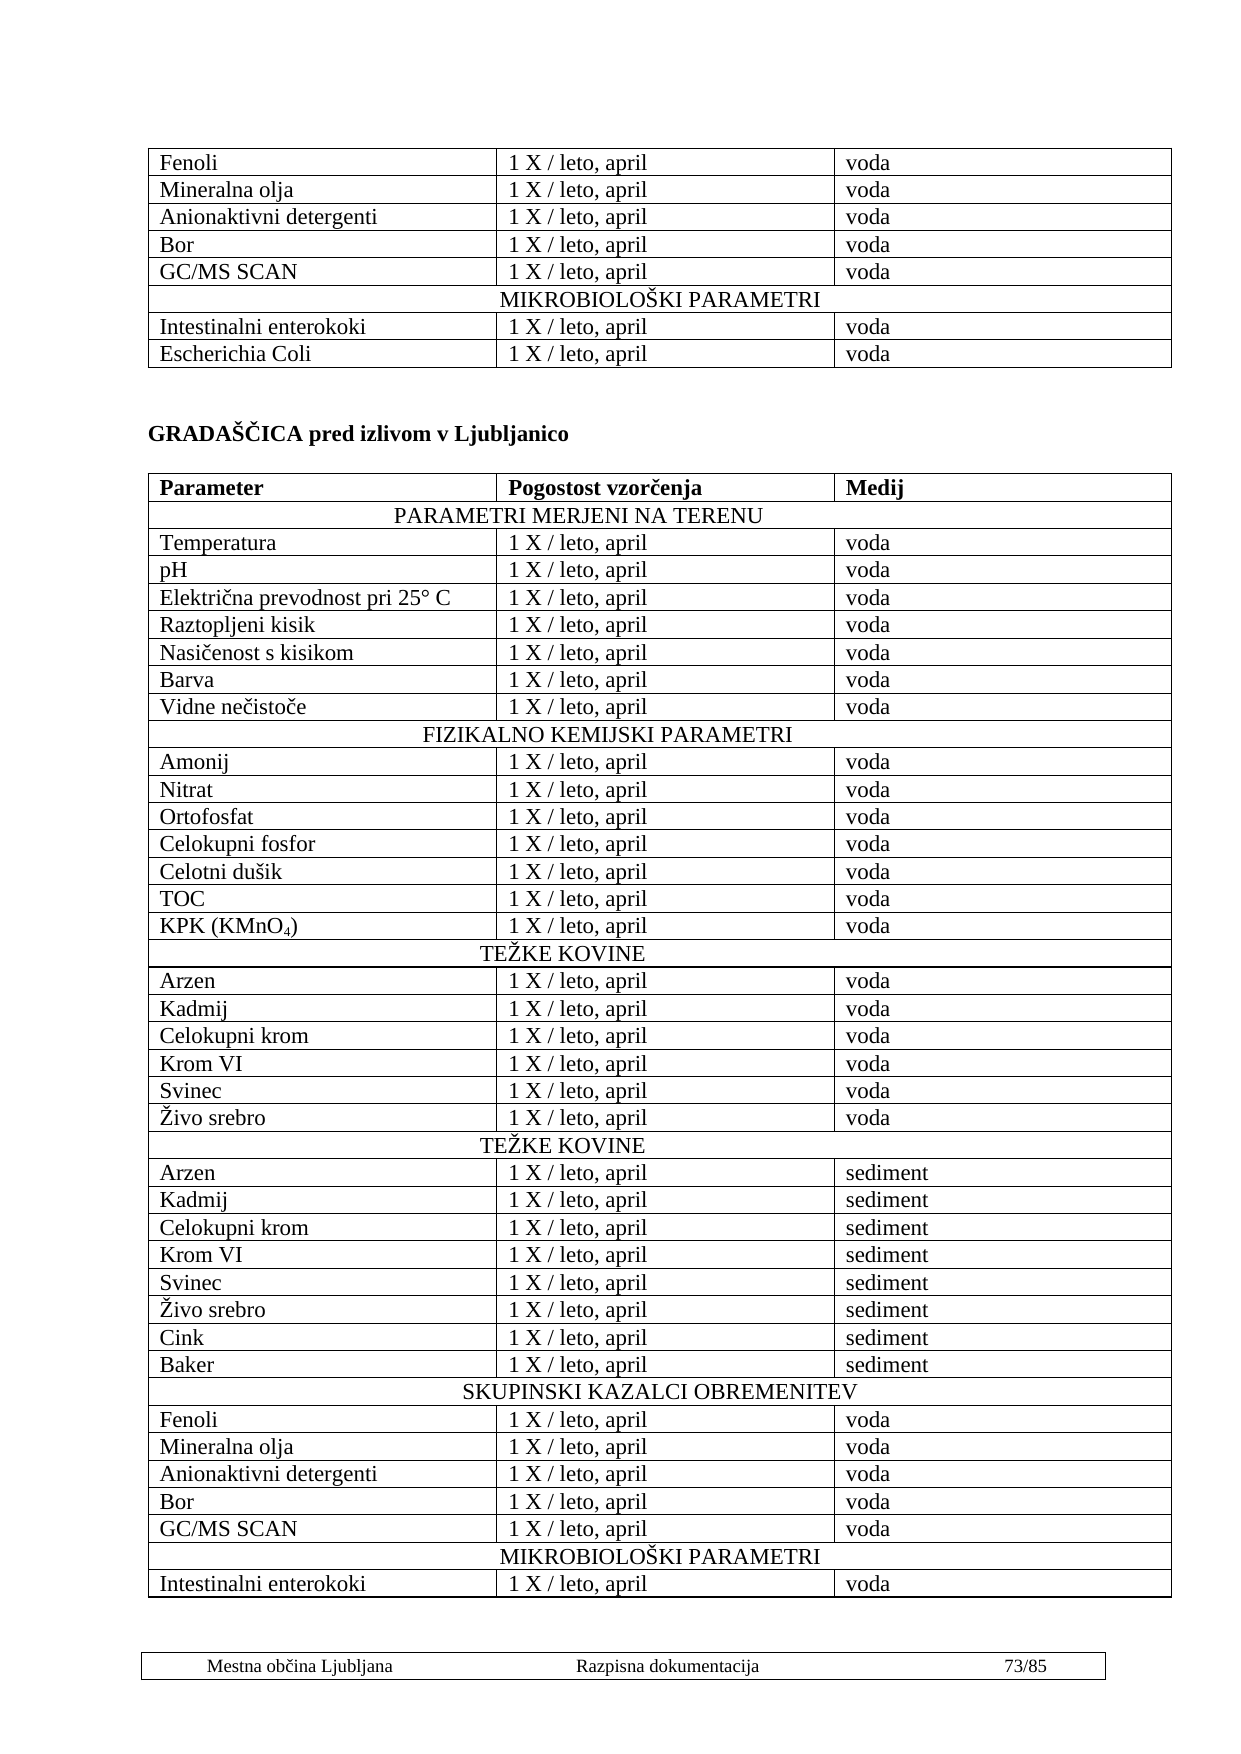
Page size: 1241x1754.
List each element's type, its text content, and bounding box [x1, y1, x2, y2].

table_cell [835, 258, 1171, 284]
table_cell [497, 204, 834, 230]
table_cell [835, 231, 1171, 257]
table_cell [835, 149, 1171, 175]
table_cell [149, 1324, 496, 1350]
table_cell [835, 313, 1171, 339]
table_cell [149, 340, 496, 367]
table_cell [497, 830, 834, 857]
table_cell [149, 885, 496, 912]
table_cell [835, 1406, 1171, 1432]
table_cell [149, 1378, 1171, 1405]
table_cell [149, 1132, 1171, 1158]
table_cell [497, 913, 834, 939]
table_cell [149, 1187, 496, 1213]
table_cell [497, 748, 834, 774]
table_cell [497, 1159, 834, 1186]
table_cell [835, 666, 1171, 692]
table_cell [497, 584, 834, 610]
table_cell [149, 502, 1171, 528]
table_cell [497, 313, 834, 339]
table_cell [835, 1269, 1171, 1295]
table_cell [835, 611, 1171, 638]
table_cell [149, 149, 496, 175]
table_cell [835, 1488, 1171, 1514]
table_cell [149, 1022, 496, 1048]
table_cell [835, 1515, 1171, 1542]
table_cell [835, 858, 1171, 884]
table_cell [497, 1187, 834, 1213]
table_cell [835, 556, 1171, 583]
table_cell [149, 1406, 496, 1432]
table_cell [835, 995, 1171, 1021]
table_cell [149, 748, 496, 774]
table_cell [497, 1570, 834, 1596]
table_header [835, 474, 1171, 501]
text GRADAŠČICA pred izlivom v Ljubljanico [148, 421, 1093, 447]
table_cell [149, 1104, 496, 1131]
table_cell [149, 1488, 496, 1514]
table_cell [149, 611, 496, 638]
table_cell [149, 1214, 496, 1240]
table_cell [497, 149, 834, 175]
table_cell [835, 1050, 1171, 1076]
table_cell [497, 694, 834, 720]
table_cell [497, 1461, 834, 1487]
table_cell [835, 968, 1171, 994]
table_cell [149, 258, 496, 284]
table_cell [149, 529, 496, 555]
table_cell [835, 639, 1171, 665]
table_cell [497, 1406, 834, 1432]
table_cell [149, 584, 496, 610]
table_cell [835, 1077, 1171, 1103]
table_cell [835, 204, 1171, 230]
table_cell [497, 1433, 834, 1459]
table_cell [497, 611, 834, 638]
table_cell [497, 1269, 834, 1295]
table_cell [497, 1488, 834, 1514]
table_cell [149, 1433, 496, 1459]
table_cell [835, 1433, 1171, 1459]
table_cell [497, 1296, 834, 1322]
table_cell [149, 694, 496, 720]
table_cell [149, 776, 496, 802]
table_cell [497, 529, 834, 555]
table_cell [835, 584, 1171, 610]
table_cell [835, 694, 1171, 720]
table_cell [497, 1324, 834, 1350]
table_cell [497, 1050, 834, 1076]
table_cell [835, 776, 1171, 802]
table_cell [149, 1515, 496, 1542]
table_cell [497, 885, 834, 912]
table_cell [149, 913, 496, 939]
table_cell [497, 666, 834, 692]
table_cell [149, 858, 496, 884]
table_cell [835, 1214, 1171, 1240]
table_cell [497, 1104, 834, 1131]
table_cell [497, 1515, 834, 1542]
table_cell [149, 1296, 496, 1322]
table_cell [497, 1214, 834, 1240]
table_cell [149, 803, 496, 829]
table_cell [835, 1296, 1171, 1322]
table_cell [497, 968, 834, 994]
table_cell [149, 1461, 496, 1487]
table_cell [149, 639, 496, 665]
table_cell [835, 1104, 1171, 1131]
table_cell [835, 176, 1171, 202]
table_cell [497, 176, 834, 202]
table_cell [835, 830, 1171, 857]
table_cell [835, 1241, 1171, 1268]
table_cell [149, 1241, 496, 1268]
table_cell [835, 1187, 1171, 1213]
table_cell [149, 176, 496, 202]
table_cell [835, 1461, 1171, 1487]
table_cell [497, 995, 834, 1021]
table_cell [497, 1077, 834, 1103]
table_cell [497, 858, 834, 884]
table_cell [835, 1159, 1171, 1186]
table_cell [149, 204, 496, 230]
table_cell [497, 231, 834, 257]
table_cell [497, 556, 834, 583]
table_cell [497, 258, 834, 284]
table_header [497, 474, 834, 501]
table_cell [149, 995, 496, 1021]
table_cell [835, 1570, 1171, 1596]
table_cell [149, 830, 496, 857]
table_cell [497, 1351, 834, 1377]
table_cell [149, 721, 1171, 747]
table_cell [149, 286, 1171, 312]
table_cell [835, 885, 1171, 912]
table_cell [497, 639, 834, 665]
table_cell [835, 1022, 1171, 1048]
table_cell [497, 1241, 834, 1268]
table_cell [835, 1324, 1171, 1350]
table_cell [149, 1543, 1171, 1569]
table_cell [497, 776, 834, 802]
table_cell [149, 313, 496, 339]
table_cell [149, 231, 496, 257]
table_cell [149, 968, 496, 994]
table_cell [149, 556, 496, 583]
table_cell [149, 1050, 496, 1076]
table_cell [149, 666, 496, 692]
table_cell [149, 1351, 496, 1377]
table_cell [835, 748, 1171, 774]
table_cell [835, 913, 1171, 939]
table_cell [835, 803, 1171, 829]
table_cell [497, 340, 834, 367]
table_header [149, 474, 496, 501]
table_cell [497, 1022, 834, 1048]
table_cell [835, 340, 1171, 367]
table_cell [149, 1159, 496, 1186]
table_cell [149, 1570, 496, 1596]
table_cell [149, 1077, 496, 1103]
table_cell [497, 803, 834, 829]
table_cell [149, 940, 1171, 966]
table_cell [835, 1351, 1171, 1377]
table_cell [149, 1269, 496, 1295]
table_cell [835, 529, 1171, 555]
